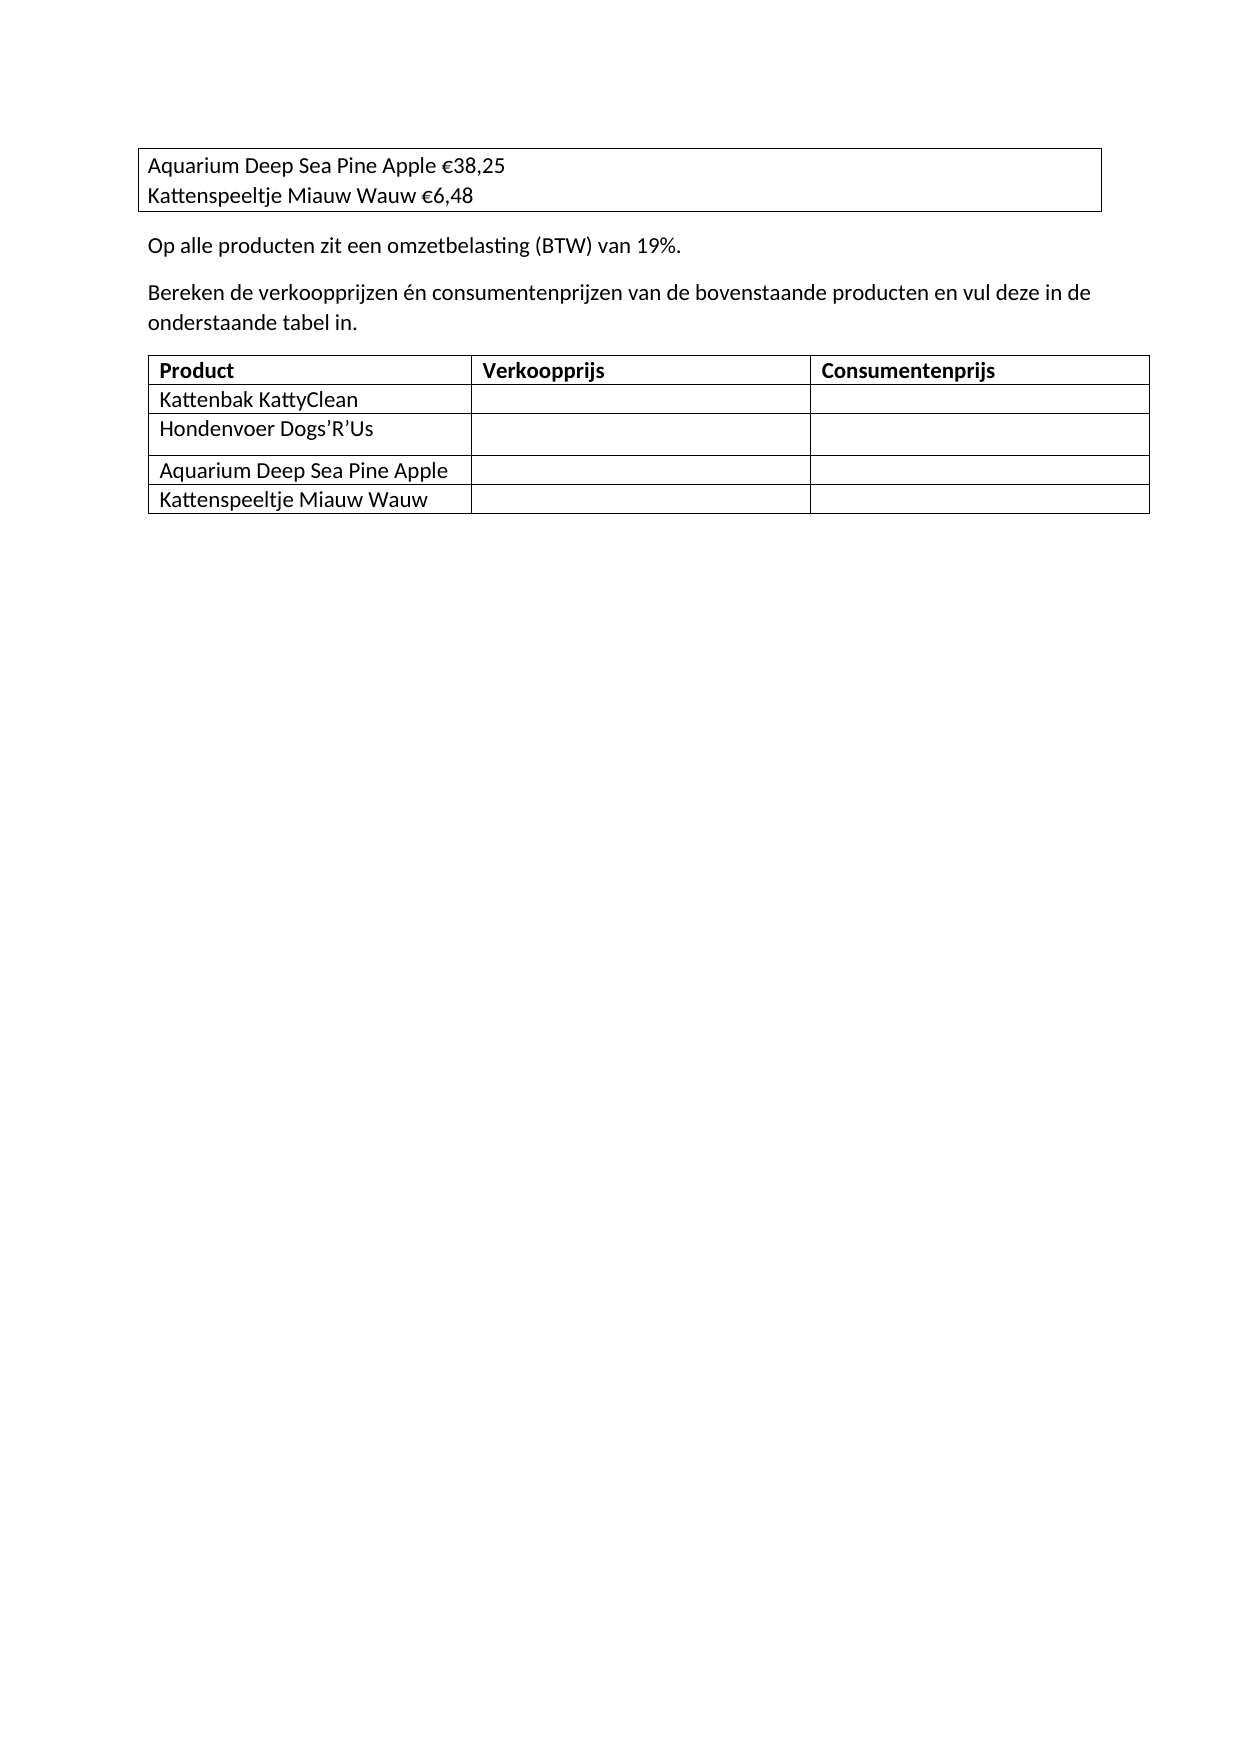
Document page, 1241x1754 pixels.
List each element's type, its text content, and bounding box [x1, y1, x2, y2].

table_cell [472, 414, 810, 455]
table_header Verkoopprijs [472, 356, 810, 384]
table_cell [472, 385, 810, 413]
table_cell Kattenspeeltje Miauw Wauw [149, 485, 471, 513]
table_header Consumentenprijs [811, 356, 1149, 384]
text Op alle producten zit een omzetbelasting (BTW) van 19%. [148, 231, 1093, 259]
table_cell [811, 485, 1149, 513]
table_cell [811, 385, 1149, 413]
table_cell [811, 414, 1149, 455]
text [139, 149, 1101, 211]
table_cell [811, 456, 1149, 484]
table_cell [472, 485, 810, 513]
table_cell Hondenvoer Dogs’R’Us [149, 414, 471, 455]
table_header Product [149, 356, 471, 384]
table_cell Aquarium Deep Sea Pine Apple [149, 456, 471, 484]
table_cell Kattenbak KattyClean [149, 385, 471, 413]
table_cell [472, 456, 810, 484]
text Bereken de verkoopprijzen én consumentenprijzen van de bovenstaande producten en vul deze in de onderstaande tabel in. [148, 278, 1093, 336]
